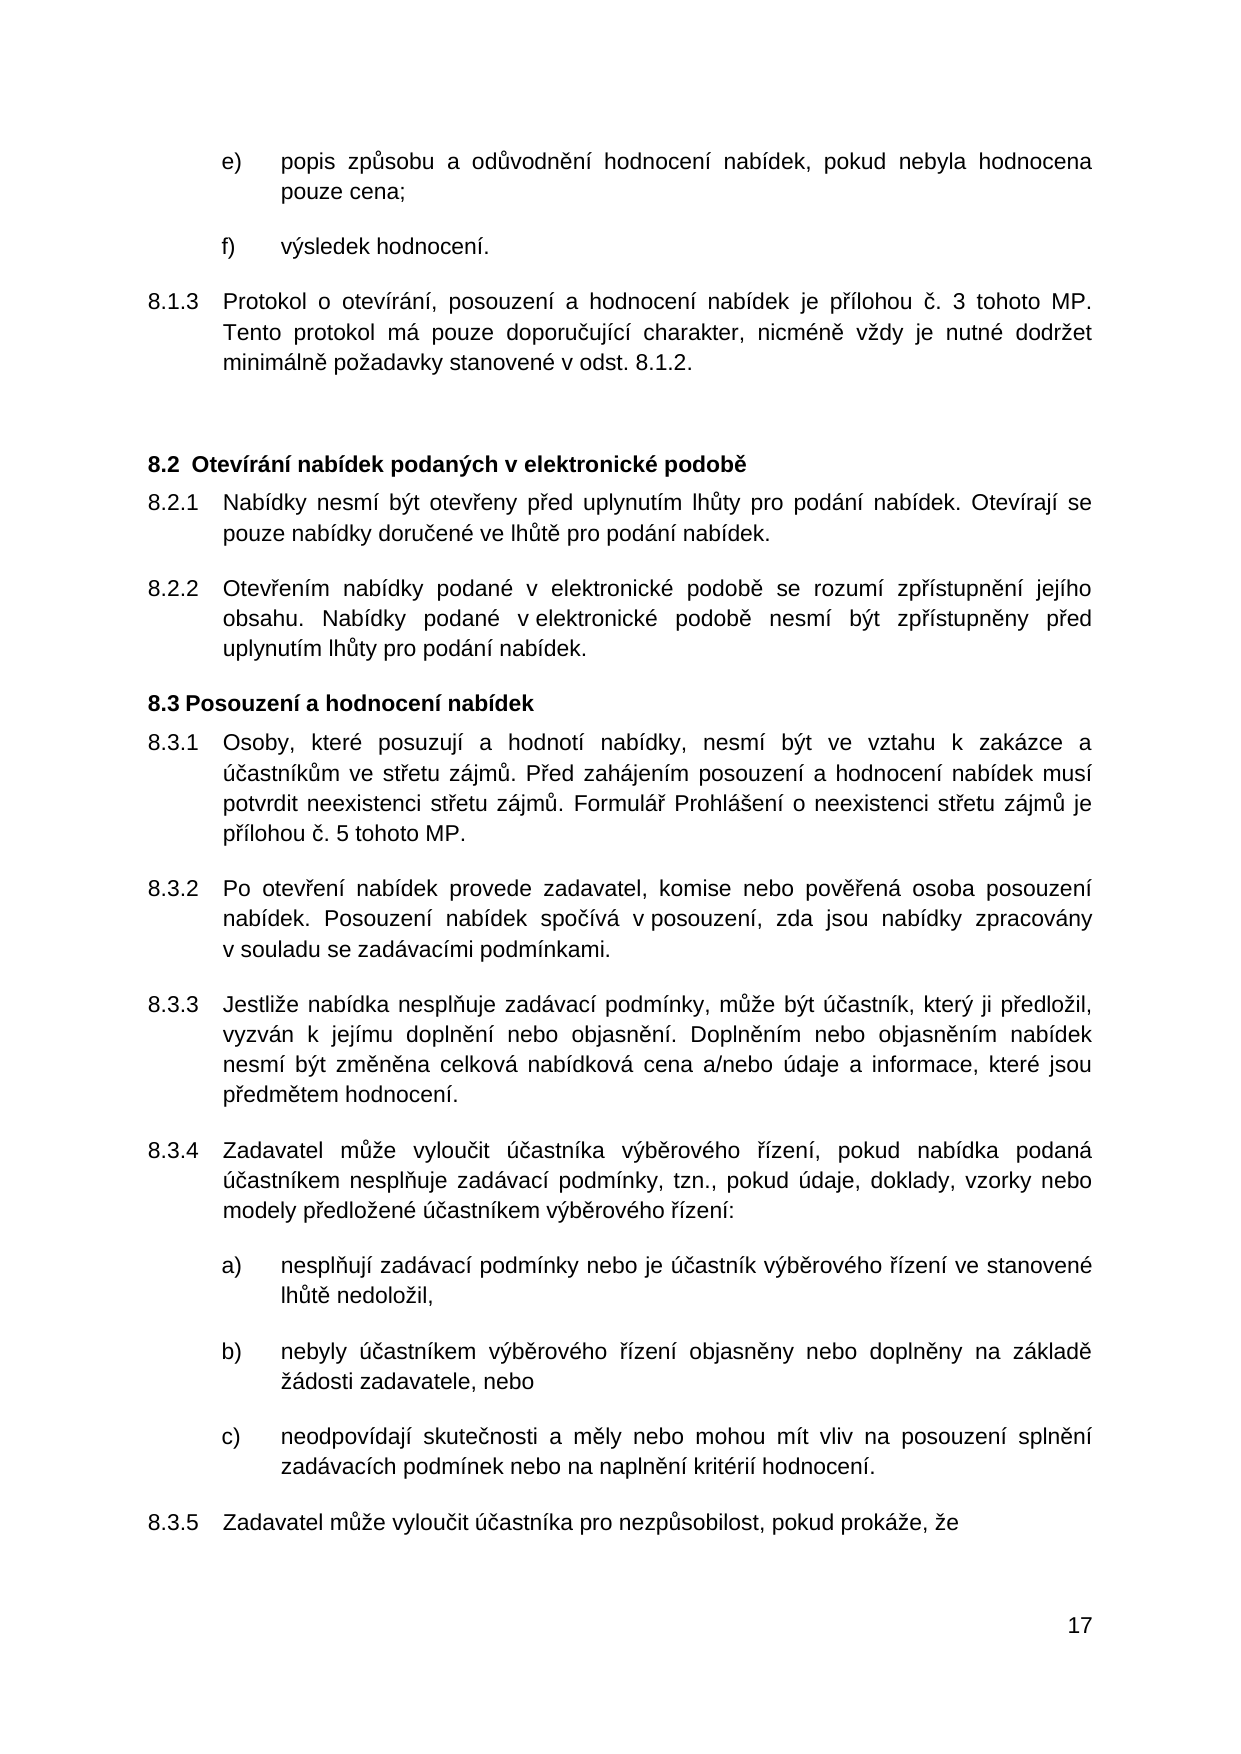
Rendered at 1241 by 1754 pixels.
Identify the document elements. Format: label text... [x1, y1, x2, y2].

list neodpovídají skutečnosti a měly nebo mohou mít vliv na posouzení splnění zadávacích podmínek nebo na naplnění kritérií hodnocení. [221, 1423, 1093, 1479]
list Nabídky nesmí být otevřeny před uplynutím lhůty pro podání nabídek. Otevírají se pouze nabídky doručené ve lhůtě pro podání nabídek. [148, 489, 1093, 546]
list výsledek hodnocení. [221, 233, 1093, 259]
list Osoby, které posuzují a hodnotí nabídky, nesmí být ve vztahu k zakázce a účastníkům ve střetu zájmů. Před zahájením posouzení a hodnocení nabídek musí potvrdit neexistenci střetu zájmů. Formulář Prohlášení o neexistenci střetu zájmů je přílohou č. 5 tohoto MP. [148, 729, 1093, 846]
list nebyly účastníkem výběrového řízení objasněny nebo doplněny na základě žádosti zadavatele, nebo [221, 1338, 1093, 1394]
list Posouzení a hodnocení nabídek [148, 690, 1093, 717]
list Otevřením nabídky podané v elektronické podobě se rozumí zpřístupnění jejího obsahu. Nabídky podané v elektronické podobě nesmí být zpřístupněny před uplynutím lhůty pro podání nabídek. [148, 575, 1093, 662]
list Zadavatel může vyloučit účastníka pro nezpůsobilost, pokud prokáže, že [148, 1508, 1093, 1535]
list Otevírání nabídek podaných v elektronické podobě [148, 451, 1093, 477]
list Po otevření nabídek provede zadavatel, komise nebo pověřená osoba posouzení nabídek. Posouzení nabídek spočívá v posouzení, zda jsou nabídky zpracovány v souladu se zadávacími podmínkami. [148, 875, 1093, 962]
list Jestliže nabídka nesplňuje zadávací podmínky, může být účastník, který ji předložil, vyzván k jejímu doplnění nebo objasnění. Doplněním nebo objasněním nabídek nesmí být změněna celková nabídková cena a/nebo údaje a informace, které jsou předmětem hodnocení. [148, 991, 1093, 1108]
list Zadavatel může vyloučit účastníka výběrového řízení, pokud nabídka podaná účastníkem nesplňuje zadávací podmínky, tzn., pokud údaje, doklady, vzorky nebo modely předložené účastníkem výběrového řízení: [148, 1137, 1093, 1223]
list Protokol o otevírání, posouzení a hodnocení nabídek je přílohou č. 3 tohoto MP. Tento protokol má pouze doporučující charakter, nicméně vždy je nutné dodržet minimálně požadavky stanovené v odst. 8.1.2. [148, 288, 1093, 375]
list popis způsobu a odůvodnění hodnocení nabídek, pokud nebyla hodnocena pouze cena; [221, 148, 1093, 204]
list nesplňují zadávací podmínky nebo je účastník výběrového řízení ve stanovené lhůtě nedoložil, [221, 1252, 1093, 1309]
